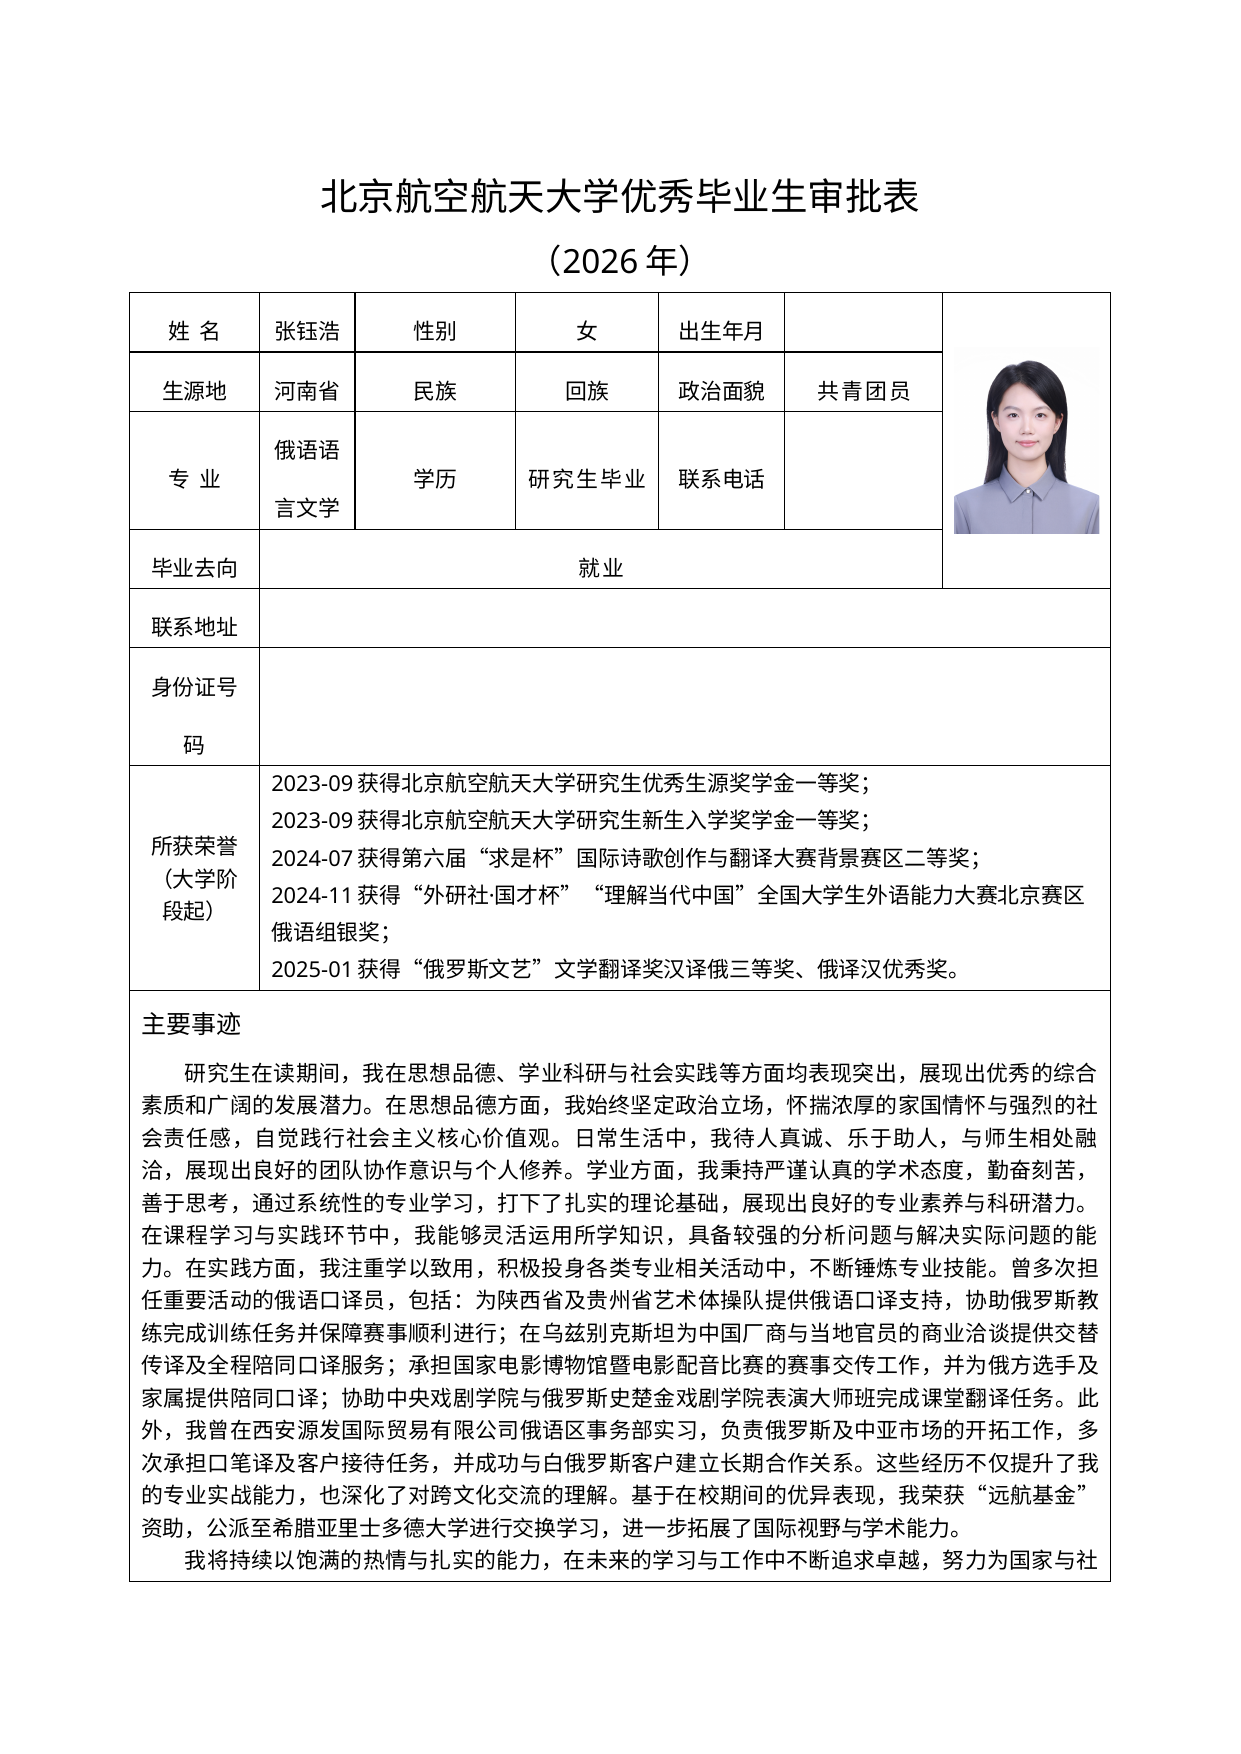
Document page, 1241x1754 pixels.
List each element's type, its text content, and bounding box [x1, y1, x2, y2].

picture [954, 347, 1100, 534]
table_cell 所获荣誉 （大学阶段起） [130, 766, 259, 989]
table_header [785, 293, 942, 351]
table_cell 2023-09获得北京航空航天大学研究生优秀生源奖学金一等奖； 2023-09获得北京航空航天大学研究生新生入学奖学金一等奖； 2024-07获得第六届“求是杯”国际诗歌创作与翻译大赛背景赛区二等奖； 2024-11获得“外研社·国才杯”“理解当代中国”全国大学生外语能力大赛北京赛区俄语组银奖； 2025-01获得“俄罗斯文艺”文学翻译奖汉译俄三等奖、俄译汉优秀奖。 [260, 766, 1110, 989]
table_cell 共青团员 [785, 353, 942, 411]
table_cell 政治面貌 [659, 353, 784, 411]
table_header 姓 名 [130, 293, 259, 351]
table_header 性别 [356, 293, 515, 351]
table_header 张钰浩 [260, 293, 354, 351]
table_cell 俄语语言文学 [260, 412, 354, 528]
table_cell 学历 [356, 412, 515, 528]
table_header 出生年月 [659, 293, 784, 351]
table_cell 民族 [356, 353, 515, 411]
table_cell 河南省 [260, 353, 354, 411]
table_cell [260, 648, 1110, 765]
table_cell 回族 [516, 353, 658, 411]
text （2026年） [187, 227, 1053, 292]
text 北京航空航天大学优秀毕业生审批表 [187, 162, 1053, 227]
table_cell 生源地 [130, 353, 259, 411]
table_cell 研究生毕业 [516, 412, 658, 528]
table_cell [785, 412, 942, 528]
table_cell 就业 [260, 530, 942, 588]
table_cell 联系电话 [659, 412, 784, 528]
table_cell [260, 589, 1110, 647]
table_cell 专 业 [130, 412, 259, 528]
table_cell 主要事迹 研究生在读期间，我在思想品德、学业科研与社会实践等方面均表现突出，展现出优秀的综合素质和广阔的发展潜力。在思想品德方面，我始终坚定政治立场，怀揣浓厚的家国情怀与强烈的社会责任感，自觉践行社会主义核心价值观。日常生活中，我待人真诚、乐于助人，与师生相处融洽，展现出良好的团队协作意识与个人修养。学业方面，我秉持严谨认真的学术态度，勤奋刻苦，善于思考，通过系统性的专业学习，打下了扎实的理论基础，展现出良好的专业素养与科研潜力。在课程学习与实践环节中，我能够灵活运用所学知识，具备较强的分析问题与解决实际问题的能力。在实践方面，我注重学以致用，积极投身各类专业相关活动中，不断锤炼专业技能。曾多次担任重要活动的俄语口译员，包括：为陕西省及贵州省艺术体操队提供俄语口译支持，协助俄罗斯教练完成训练任务并保障赛事顺利进行；在乌兹别克斯坦为中国厂商与当地官员的商业洽谈提供交替传译及全程陪同口译服务；承担国家电影博物馆暨电影配音比赛的赛事交传工作，并为俄方选手及家属提供陪同口译；协助中央戏剧学院与俄罗斯史楚金戏剧学院表演大师班完成课堂翻译任务。此外，我曾在西安源发国际贸易有限公司俄语区事务部实习，负责俄罗斯及中亚市场的开拓工作，多次承担口笔译及客户接待任务，并成功与白俄罗斯客户建立长期合作关系。这些经历不仅提升了我的专业实战能力，也深化了对跨文化交流的理解。基于在校期间的优异表现，我荣获“远航基金”资助，公派至希腊亚里士多德大学进行交换学习，进一步拓展了国际视野与学术能力。 我将持续以饱满的热情与扎实的能力，在未来的学习与工作中不断追求卓越，努力为国家与社会作出更多贡献。 [130, 991, 1110, 1581]
table_header 女 [516, 293, 658, 351]
table_cell 身份证号码 [130, 648, 259, 765]
table_cell 毕业去向 [130, 530, 259, 588]
table_cell 联系地址 [130, 589, 259, 647]
table_header [943, 293, 1110, 588]
